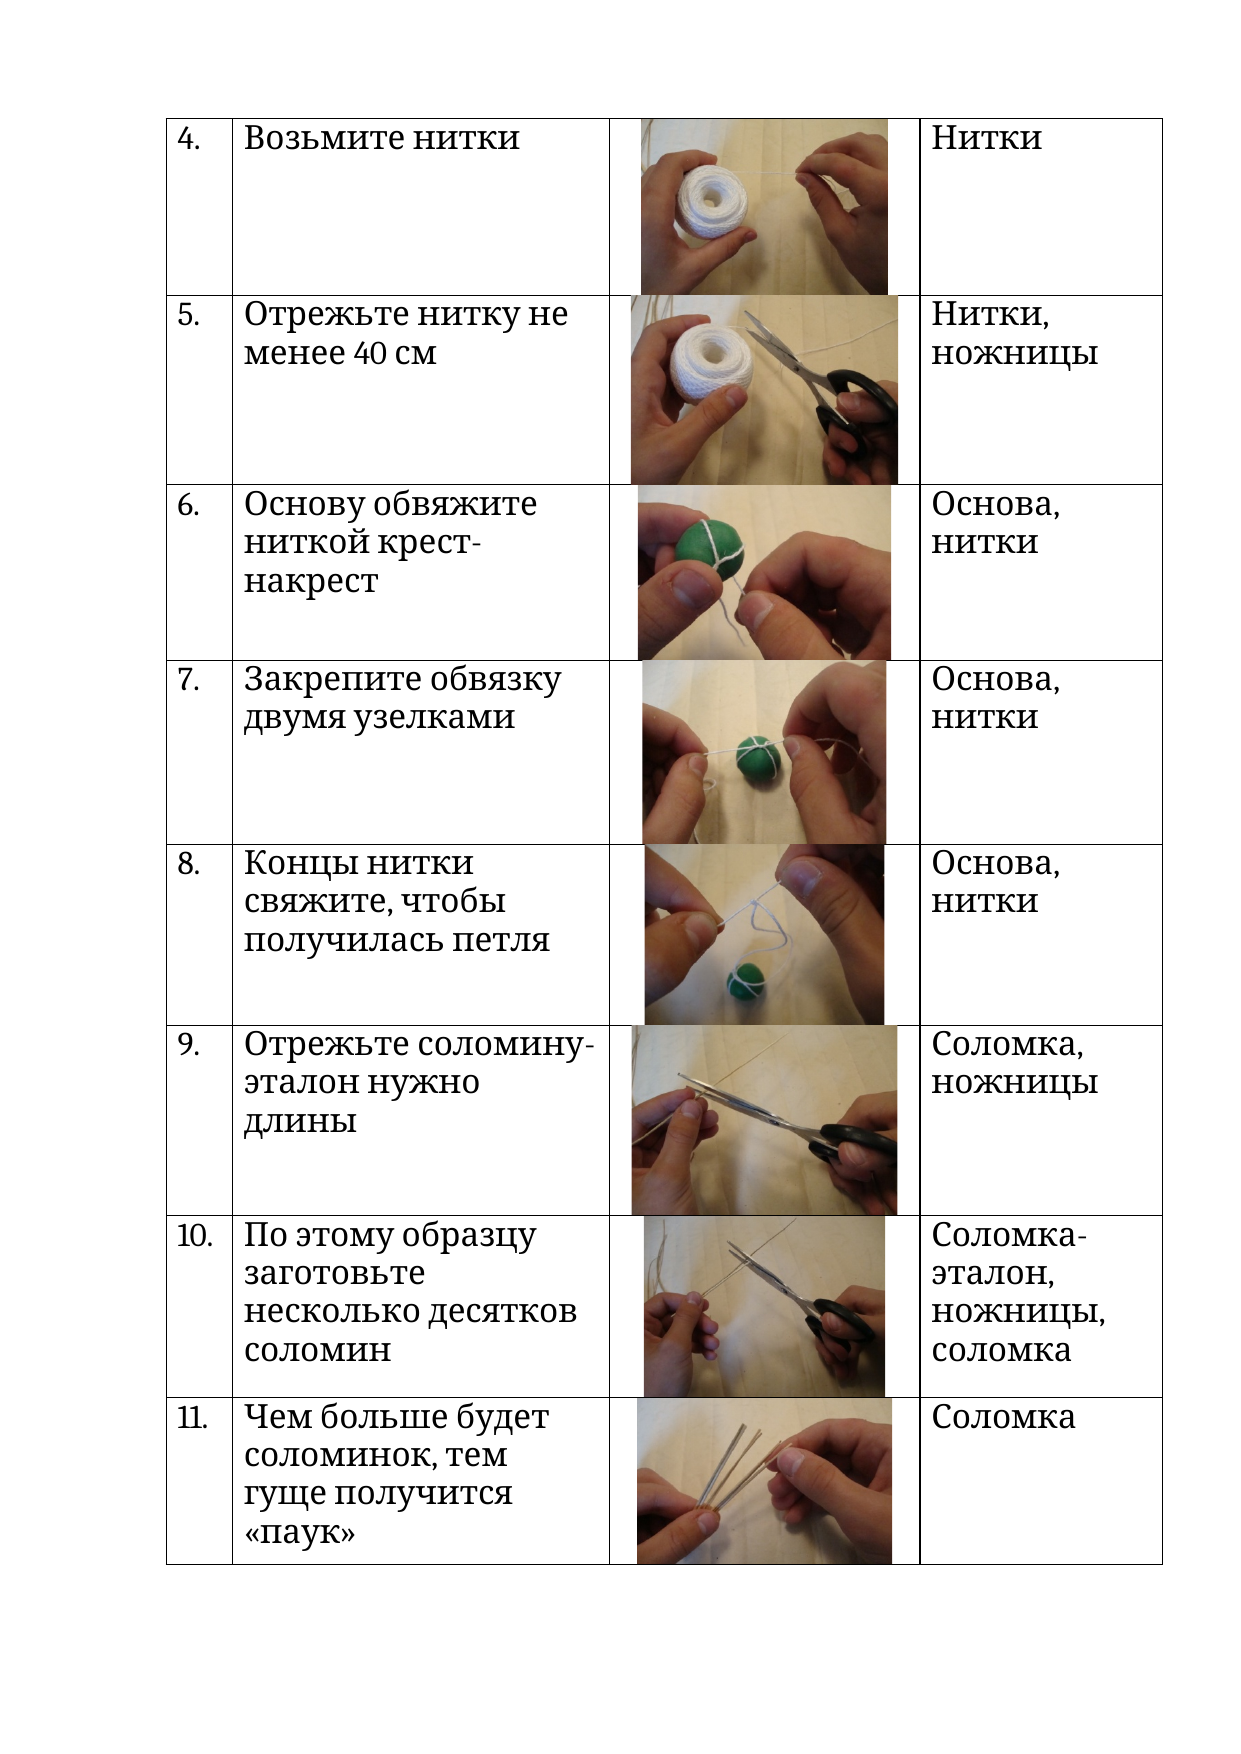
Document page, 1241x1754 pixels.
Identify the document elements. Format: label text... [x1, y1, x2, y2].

table_cell Закрепите обвязку двумя узелками [233, 661, 609, 843]
table_cell Соломка-эталон, ножницы, соломка [921, 1216, 1162, 1397]
table_cell Отрежьте соломину-эталон нужно длины [233, 1026, 609, 1215]
table_cell Основа, нитки [921, 845, 1162, 1024]
table_cell 4. [167, 119, 232, 295]
table_cell Соломка [921, 1398, 1162, 1563]
table_cell [610, 119, 641, 295]
table_cell [610, 1398, 637, 1563]
table_cell [610, 845, 644, 1024]
table_cell Чем больше будет соломинок, тем гуще получится «паук» [233, 1398, 609, 1563]
picture [630, 119, 899, 1215]
table_cell [610, 661, 642, 843]
table_cell 7. [167, 661, 232, 843]
table_cell Нитки [921, 119, 1162, 295]
table_cell Отрежьте нитку не менее 40 см [233, 296, 609, 484]
table_cell 8. [167, 845, 232, 1024]
table_cell 9. [167, 1026, 232, 1215]
table_cell [892, 485, 919, 659]
table_cell 5. [167, 296, 232, 484]
table_cell 10. [167, 1216, 232, 1397]
table_cell Основа, нитки [921, 661, 1162, 843]
table_cell [888, 119, 919, 295]
picture [643, 1216, 886, 1397]
table_cell [893, 1398, 919, 1563]
table_cell По этому образцу заготовьте несколько десятков соломин [233, 1216, 609, 1397]
table_cell [886, 1216, 919, 1397]
table_cell Нитки, ножницы [921, 296, 1162, 484]
table_cell Основу обвяжите ниткой крест-накрест [233, 485, 609, 659]
table_cell 11. [167, 1398, 232, 1563]
table_cell [885, 845, 919, 1024]
table_cell [610, 485, 637, 659]
table_cell Соломка, ножницы [921, 1026, 1162, 1215]
table_cell Возьмите нитки [233, 119, 609, 295]
table_cell Концы нитки свяжите, чтобы получилась петля [233, 845, 609, 1024]
picture [637, 1398, 893, 1564]
table_cell Основа, нитки [921, 485, 1162, 659]
table_cell [898, 1026, 919, 1215]
table_cell [899, 296, 919, 484]
table_cell [887, 661, 919, 843]
table_cell [610, 1216, 643, 1397]
table_cell [610, 296, 630, 484]
table_cell 6. [167, 485, 232, 659]
table_cell [610, 1026, 631, 1215]
